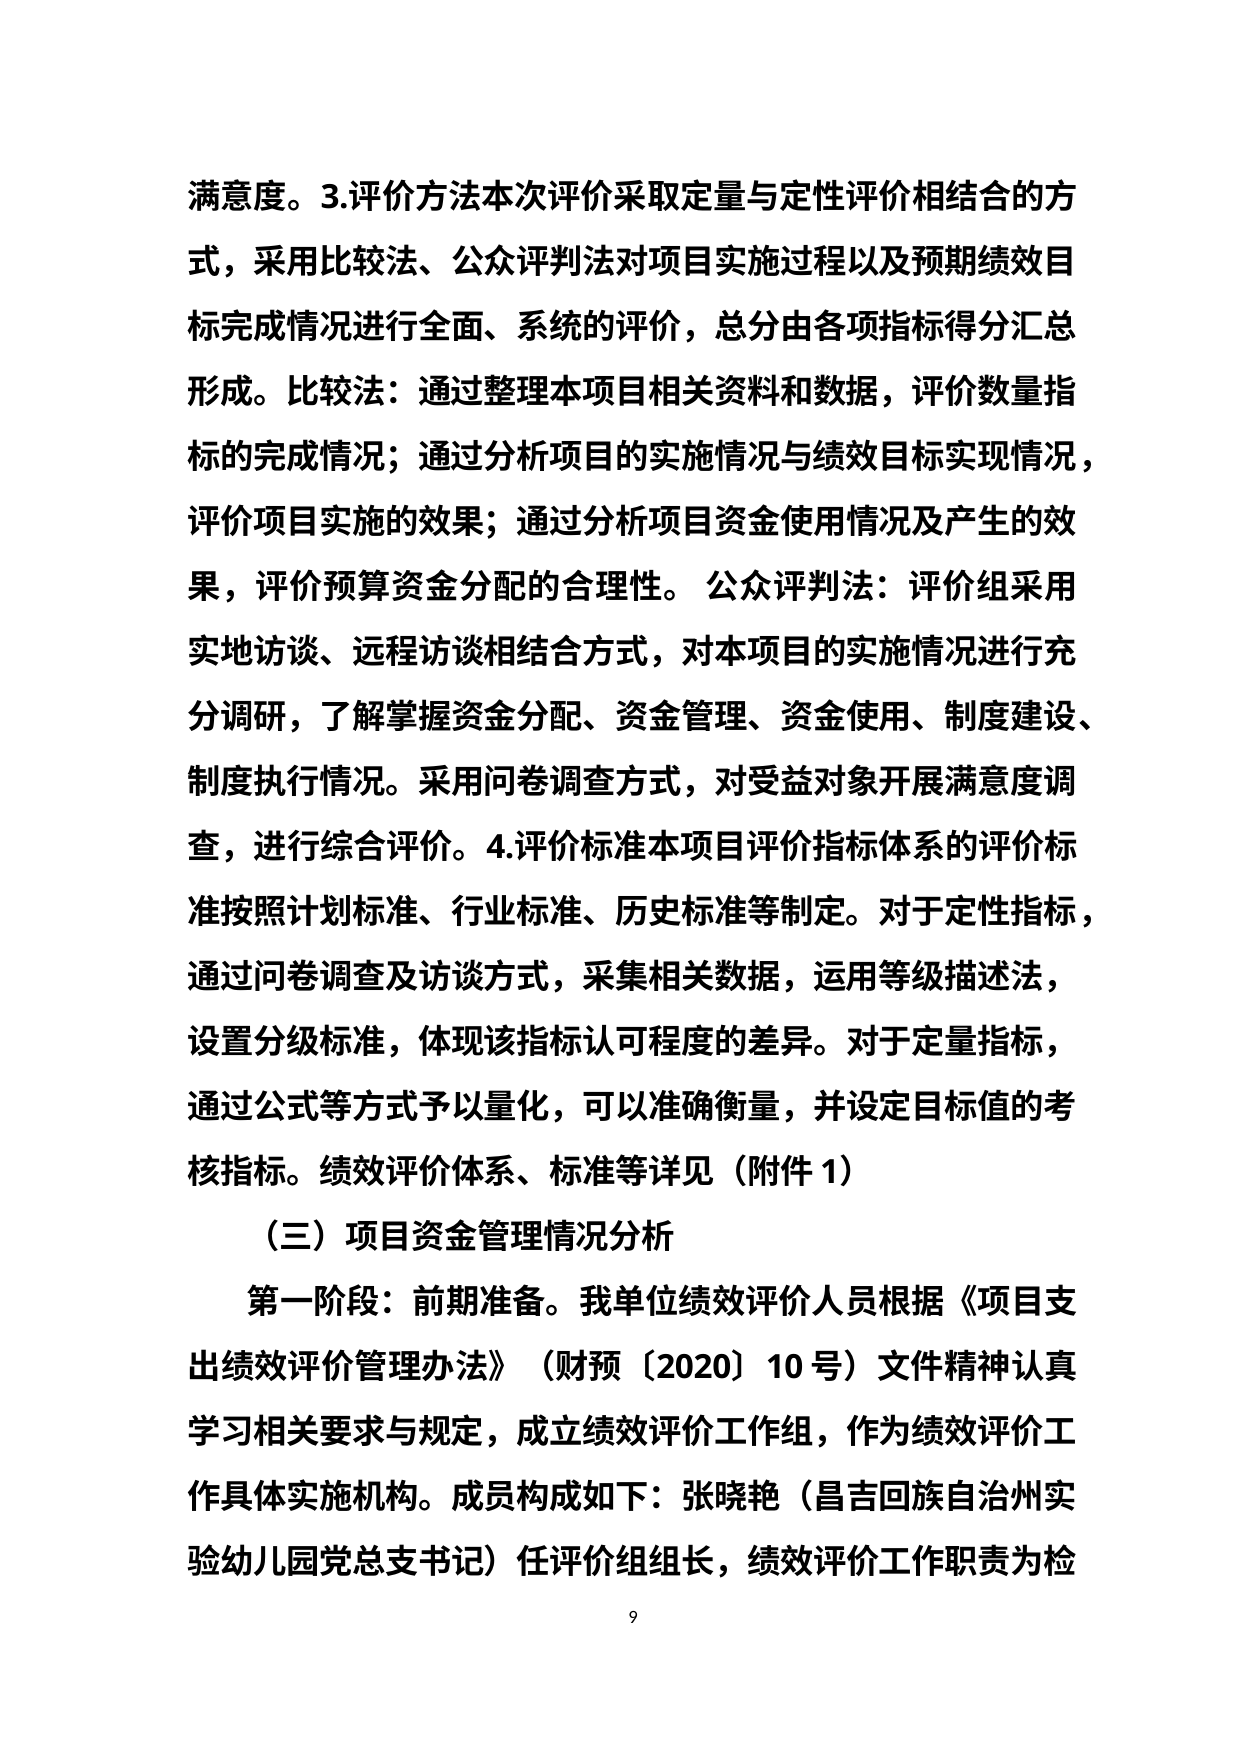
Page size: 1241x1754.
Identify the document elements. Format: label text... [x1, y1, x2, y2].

text （三）项目资金管理情况分析 [187, 1202, 1078, 1267]
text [187, 1267, 1078, 1592]
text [187, 162, 1078, 1202]
